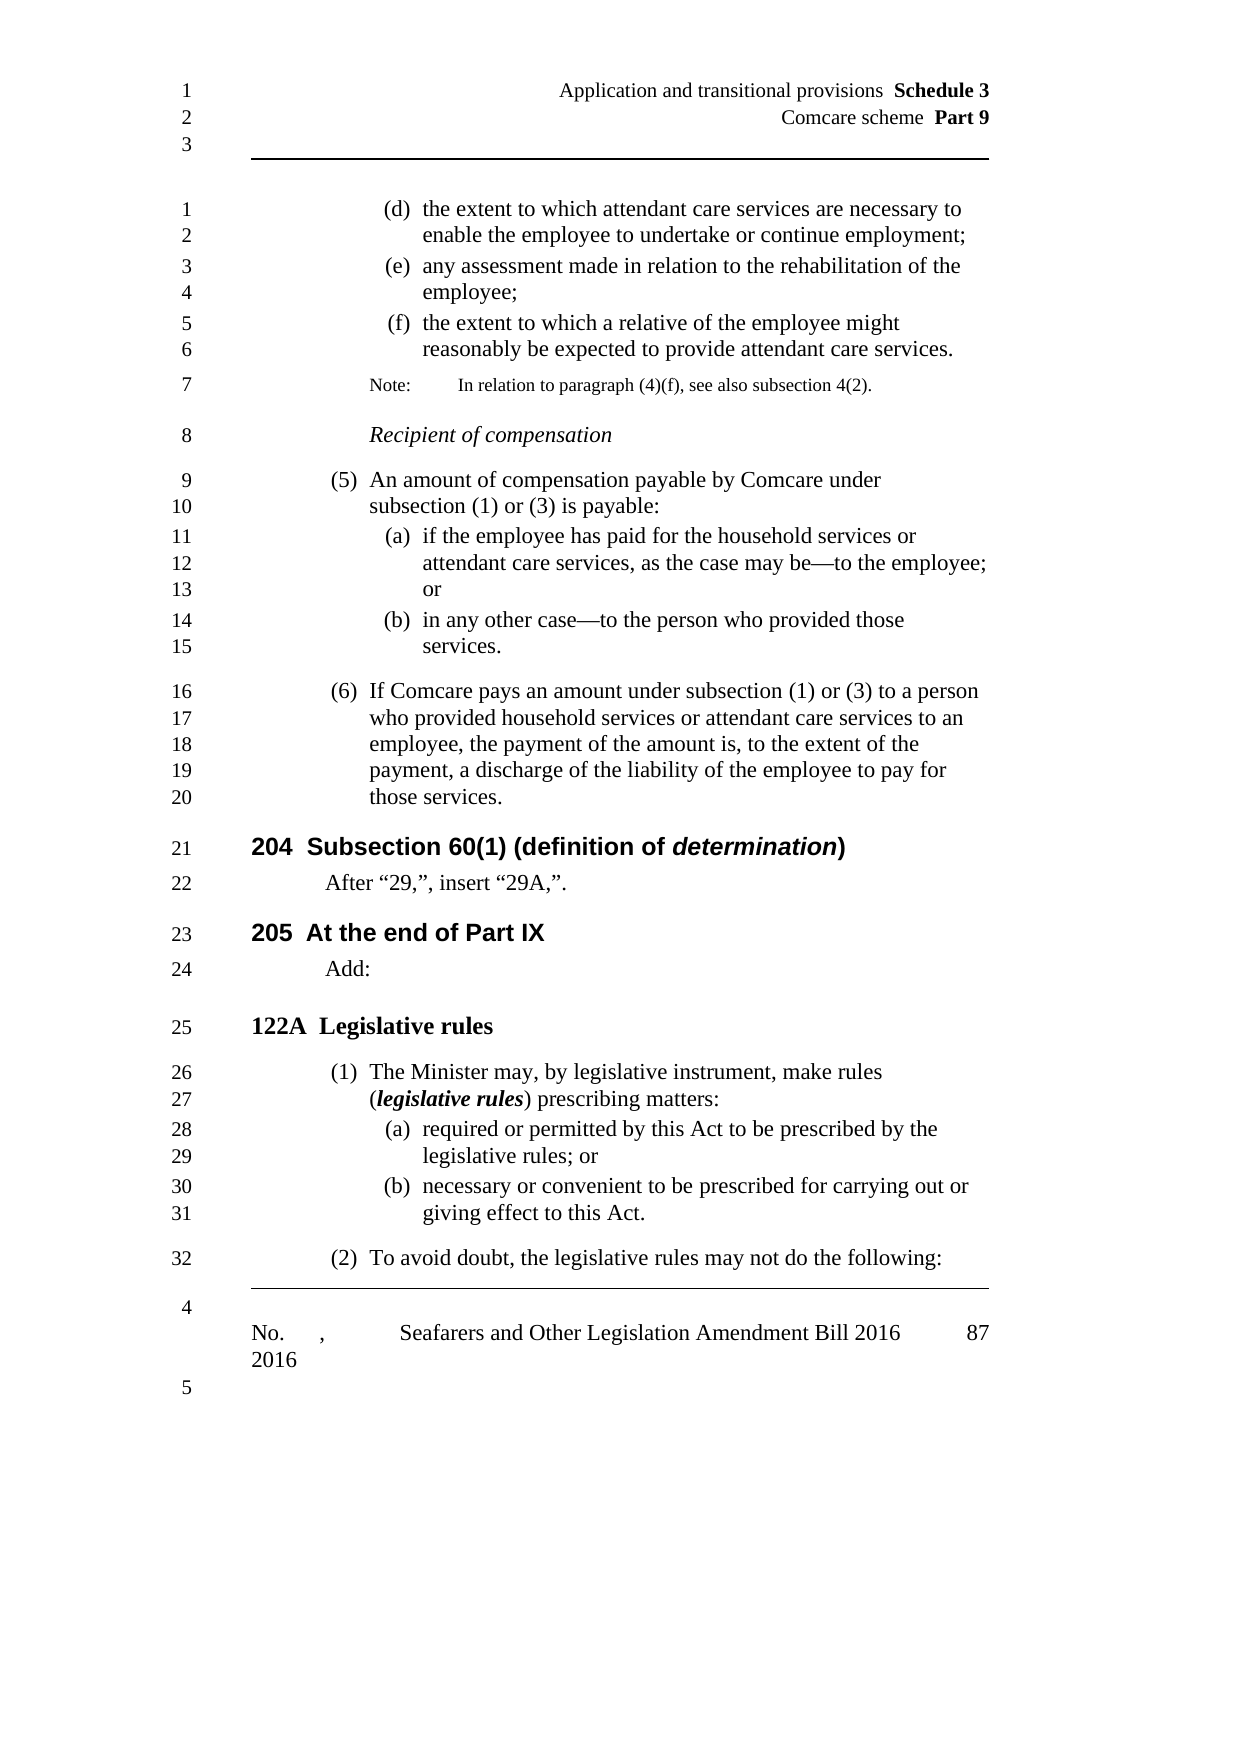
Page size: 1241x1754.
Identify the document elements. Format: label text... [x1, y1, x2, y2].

text (d) the extent to which attendant care services are necessary to enable the employee to undertake or continue employment; [251, 195, 989, 248]
text Recipient of compensation [369, 421, 989, 447]
text (1) The Minister may, by legislative instrument, make rules (legislative rules) prescribing matters: [251, 1058, 989, 1111]
text (e) any assessment made in relation to the rehabilitation of the employee; [251, 252, 989, 304]
text (2) To avoid doubt, the legislative rules may not do the following: [251, 1244, 989, 1270]
text 122A Legislative rules [251, 1011, 989, 1040]
text Add: [325, 955, 989, 982]
text 204 Subsection 60(1) (definition of determination) [251, 832, 989, 861]
text (5) An amount of compensation payable by Comcare under subsection (1) or (3) is payable: [251, 466, 989, 518]
text (a) required or permitted by this Act to be prescribed by the legislative rules; or [251, 1115, 989, 1168]
text (f) the extent to which a relative of the employee might reasonably be expected to provide attendant care services. [251, 309, 989, 361]
text (a) if the employee has paid for the household services or attendant care services, as the case may be—to the employee; or [251, 523, 989, 602]
text (b) in any other case—to the person who provided those services. [251, 606, 989, 658]
text After “29,”, insert “29A,”. [325, 869, 989, 895]
text (b) necessary or convenient to be prescribed for carrying out or giving effect to this Act. [251, 1172, 989, 1225]
text Note: In relation to paragraph (4)(f), see also subsection 4(2). [369, 374, 989, 396]
text 205 At the end of Part IX [251, 918, 989, 947]
text (6) If Comcare pays an amount under subsection (1) or (3) to a person who provided household services or attendant care services to an employee, the payment of the amount is, to the extent of the payment, a discharge of the liability of the employee to pay for those services. [251, 677, 989, 809]
